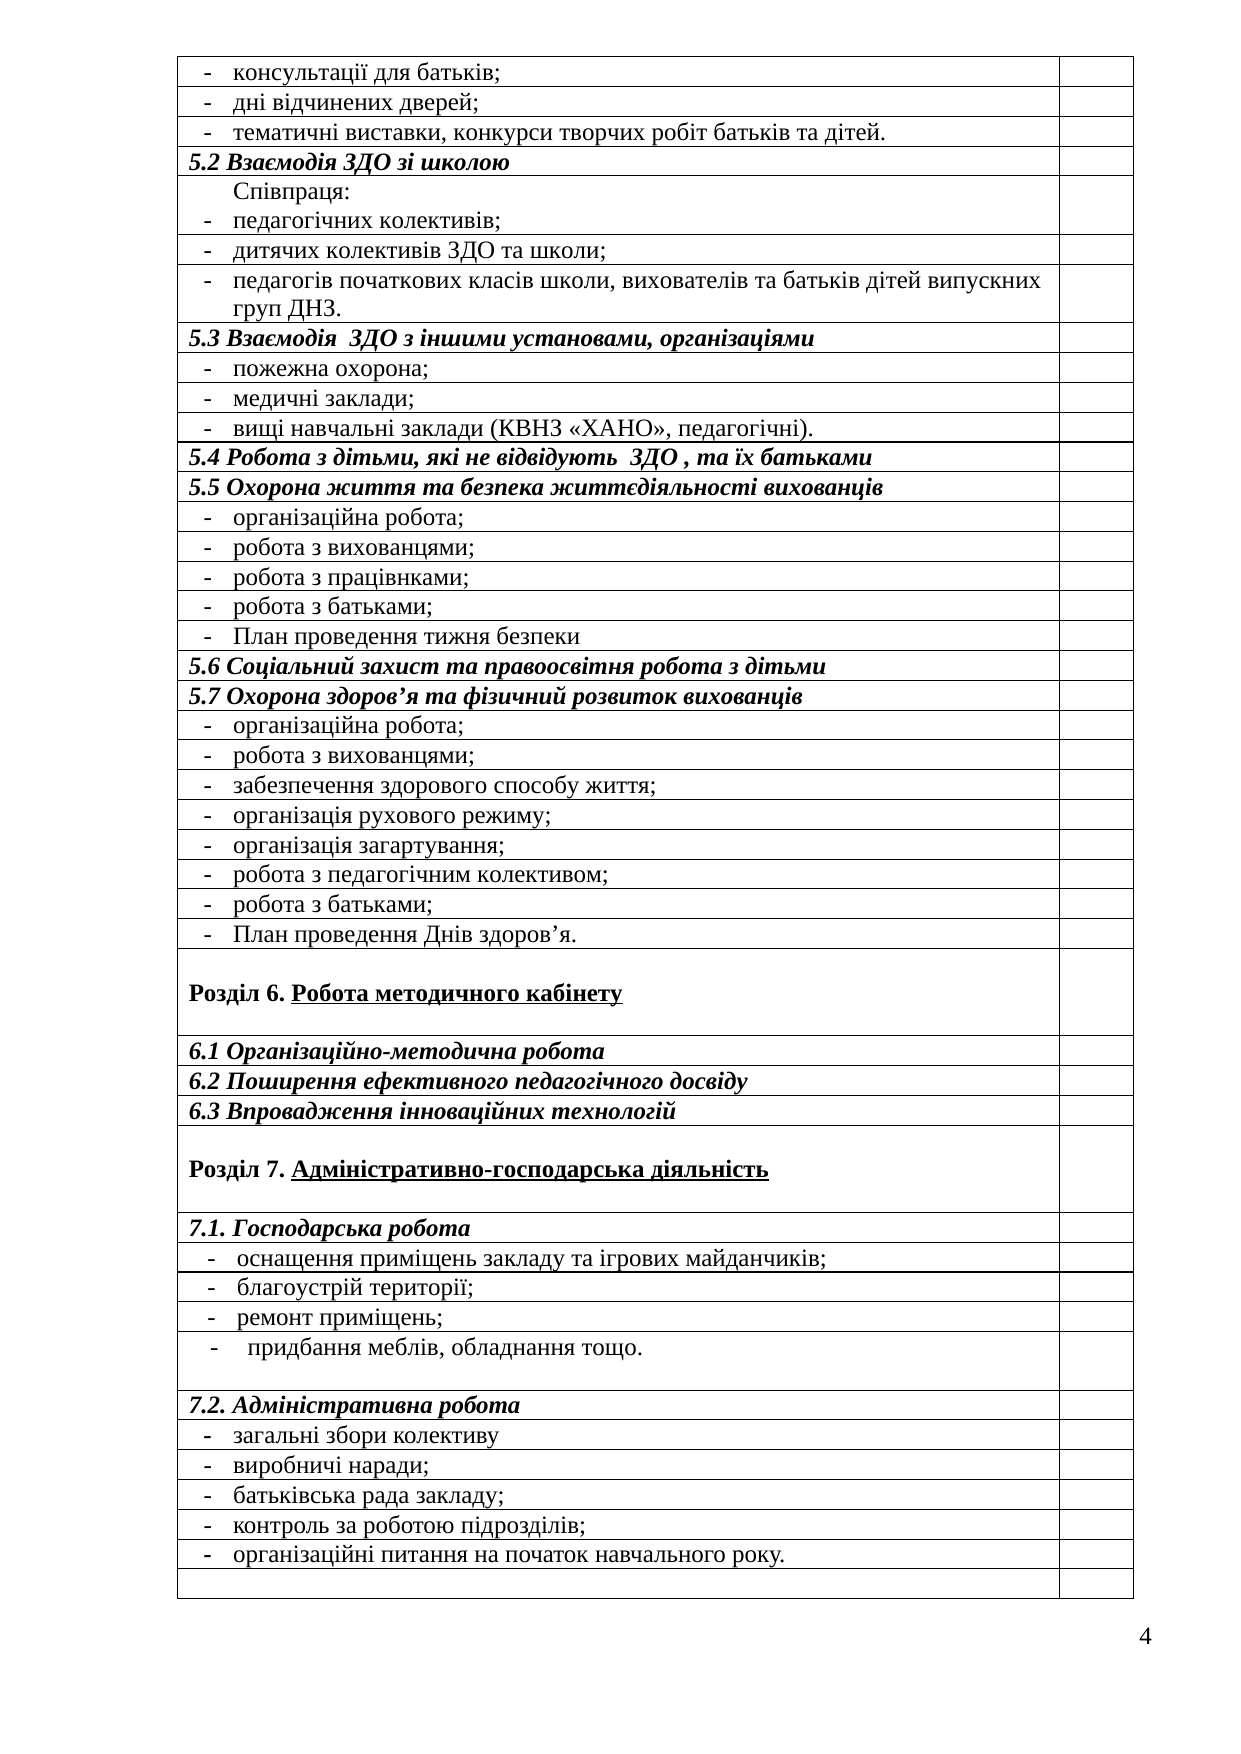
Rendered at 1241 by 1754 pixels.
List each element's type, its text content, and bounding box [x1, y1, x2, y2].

table_cell [1060, 919, 1133, 948]
table_cell виробничі наради; [178, 1450, 1059, 1479]
table_cell [1060, 502, 1133, 531]
table_cell організаційна робота; [178, 711, 1059, 739]
table_cell [1060, 681, 1133, 709]
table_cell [178, 1569, 1059, 1598]
table_cell забезпечення здорового способу життя; [178, 770, 1059, 799]
table_cell [1060, 651, 1133, 680]
table_cell [1060, 1391, 1133, 1419]
table_cell медичні заклади; [178, 383, 1059, 412]
table_cell 5.3 Взаємодія ЗДО з іншими установами, організаціями [178, 323, 1059, 352]
table_cell 5.6 Соціальний захист та правоосвітня робота з дітьми [178, 651, 1059, 680]
table_cell [1060, 1420, 1133, 1449]
table_cell [1060, 1480, 1133, 1509]
table_cell контроль за роботою підрозділів; [178, 1510, 1059, 1538]
table_cell [1060, 176, 1133, 234]
table_cell [1060, 830, 1133, 858]
table_cell [1060, 800, 1133, 829]
table_cell Розділ 6. Робота методичного кабінету [178, 949, 1059, 1035]
table_cell [1060, 472, 1133, 501]
table_cell [1060, 1302, 1133, 1331]
table_cell 6.1 Організаційно-методична робота [178, 1036, 1059, 1065]
table_cell [1060, 57, 1133, 86]
table_cell [1060, 443, 1133, 471]
table_cell оснащення приміщень закладу та ігрових майданчиків; [178, 1243, 1059, 1271]
table_cell консультації для батьків; [178, 57, 1059, 86]
table_cell [1060, 1036, 1133, 1065]
table_cell План проведення Днів здоров’я. [178, 919, 1059, 948]
table_cell Розділ 7. Адміністративно-господарська діяльність [178, 1126, 1059, 1212]
table_cell [1060, 353, 1133, 382]
table_cell [1060, 1569, 1133, 1598]
table_cell дитячих колективів ЗДО та школи; [178, 235, 1059, 264]
table_cell робота з вихованцями; [178, 740, 1059, 769]
table_cell [1060, 889, 1133, 918]
table_cell [1060, 591, 1133, 620]
table_cell [1060, 1510, 1133, 1538]
table_cell [1060, 740, 1133, 769]
table_cell [1060, 413, 1133, 441]
table_cell План проведення тижня безпеки [178, 621, 1059, 650]
table_cell організація рухового режиму; [178, 800, 1059, 829]
table_cell 6.2 Поширення ефективного педагогічного досвіду [178, 1066, 1059, 1095]
table_cell [1060, 323, 1133, 352]
table_cell робота з батьками; [178, 889, 1059, 918]
table_cell 6.3 Впровадження інноваційних технологій [178, 1096, 1059, 1124]
table_cell [1060, 1450, 1133, 1479]
table_cell [1060, 87, 1133, 116]
table_cell [1060, 711, 1133, 739]
table_cell [1060, 1066, 1133, 1095]
table_cell [1060, 117, 1133, 146]
table_cell [1060, 1213, 1133, 1242]
table_cell 5.5 Охорона життя та безпека життєдіяльності вихованців [178, 472, 1059, 501]
table_cell [1060, 383, 1133, 412]
table_cell загальні збори колективу [178, 1420, 1059, 1449]
table_cell [1060, 1243, 1133, 1271]
table_cell організація загартування; [178, 830, 1059, 858]
table_cell дні відчинених дверей; [178, 87, 1059, 116]
table_cell робота з батьками; [178, 591, 1059, 620]
table_cell вищі навчальні заклади (КВНЗ «ХАНО», педагогічні). [178, 413, 1059, 441]
table_cell робота з вихованцями; [178, 532, 1059, 561]
table_cell 5.4 Робота з дітьми, які не відвідують ЗДО , та їх батьками [178, 443, 1059, 471]
table_cell робота з працівнками; [178, 562, 1059, 590]
table_cell організаційна робота; [178, 502, 1059, 531]
table_cell 7.1. Господарська робота [178, 1213, 1059, 1242]
table_cell тематичні виставки, конкурси творчих робіт батьків та дітей. [178, 117, 1059, 146]
table_cell [1060, 1126, 1133, 1212]
table_cell [1060, 1273, 1133, 1301]
table_cell [1060, 265, 1133, 322]
table_cell Співпраця: педагогічних колективів; [178, 176, 1059, 234]
table_cell [1060, 1540, 1133, 1568]
table_cell [1060, 770, 1133, 799]
table_cell [1060, 532, 1133, 561]
table_cell пожежна охорона; [178, 353, 1059, 382]
table_cell [1060, 235, 1133, 264]
table_cell [1060, 147, 1133, 175]
table_cell благоустрій території; [178, 1273, 1059, 1301]
table_cell придбання меблів, обладнання тощо. [178, 1332, 1059, 1389]
table_cell організаційні питання на початок навчального року. [178, 1540, 1059, 1568]
table_cell [1060, 621, 1133, 650]
table_cell [1060, 949, 1133, 1035]
table_cell батьківська рада закладу; [178, 1480, 1059, 1509]
table_cell ремонт приміщень; [178, 1302, 1059, 1331]
table_cell 5.2 Взаємодія ЗДО зі школою [178, 147, 1059, 175]
table_cell педагогів початкових класів школи, вихователів та батьків дітей випускних груп ДНЗ. [178, 265, 1059, 322]
table_cell робота з педагогічним колективом; [178, 860, 1059, 888]
table_cell [1060, 1096, 1133, 1124]
table_cell [1060, 1332, 1133, 1389]
table_cell 7.2. Адміністративна робота [178, 1391, 1059, 1419]
table_cell [1060, 860, 1133, 888]
table_cell 5.7 Охорона здоров’я та фізичний розвиток вихованців [178, 681, 1059, 709]
table_cell [1060, 562, 1133, 590]
